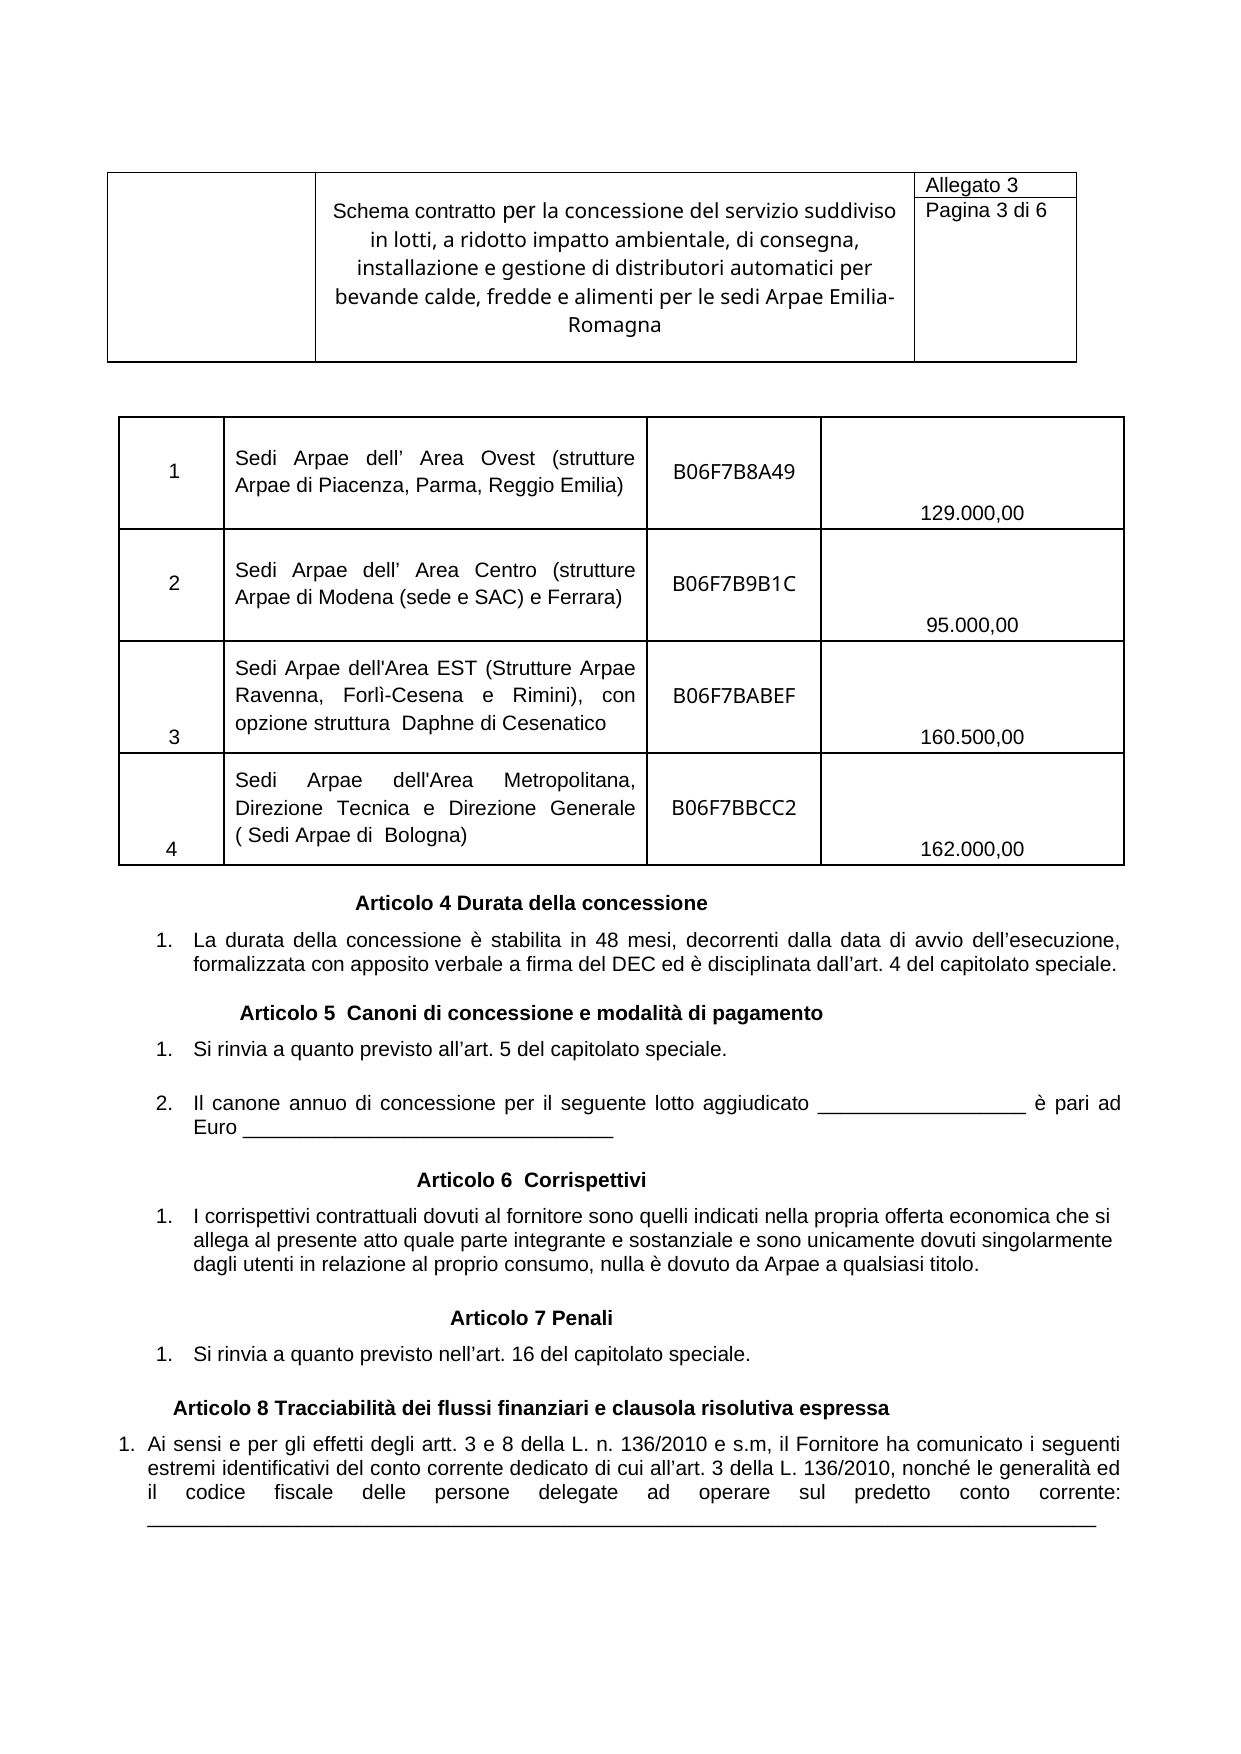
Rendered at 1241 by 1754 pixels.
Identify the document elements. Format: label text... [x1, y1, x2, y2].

list I corrispettivi contrattuali dovuti al fornitore sono quelli indicati nella propria offerta economica che si allega al presente atto quale parte integrante e sostanziale e sono unicamente dovuti singolarmente dagli utenti in relazione al proprio consumo, nulla è dovuto da Arpae a qualsiasi titolo. [156, 1204, 1122, 1276]
table_cell 95.000,00 [822, 530, 1123, 640]
list La durata della concessione è stabilita in 48 mesi, decorrenti dalla data di avvio dell’esecuzione, formalizzata con apposito verbale a firma del DEC ed è disciplinata dall’art. 4 del capitolato speciale. [156, 928, 1122, 976]
subtitle Articolo 4 Durata della concessione [0, 891, 1122, 915]
list Si rinvia a quanto previsto nell’art. 16 del capitolato speciale. [156, 1342, 415, 1366]
list Si rinvia a quanto previsto nell’art. 16 del capitolato speciale. [568, 1342, 1122, 1366]
table_cell B06F7BABEF [648, 642, 820, 752]
table_cell Sedi Arpae dell’ Area Ovest (strutture Arpae di Piacenza, Parma, Reggio Emilia) [225, 418, 646, 528]
table_cell Sedi Arpae dell’ Area Centro (strutture Arpae di Modena (sede e SAC) e Ferrara) [225, 530, 646, 640]
table_cell 3 [120, 642, 223, 752]
subtitle Articolo 7 Penali [0, 1306, 1122, 1330]
list Il canone annuo di concessione per il seguente lotto aggiudicato __________________ è pari ad Euro ________________________________ [156, 1091, 1122, 1138]
subtitle Articolo 8 Tracciabilità dei flussi finanziari e clausola risolutiva espressa [0, 1396, 1122, 1419]
table_cell 129.000,00 [822, 418, 1123, 528]
table_cell 162.000,00 [822, 754, 1123, 864]
table_cell B06F7B9B1C [648, 530, 820, 640]
table_cell 2 [120, 530, 223, 640]
list Si rinvia a quanto previsto all’art. 5 del capitolato speciale. [156, 1037, 1122, 1061]
table_cell 160.500,00 [822, 642, 1123, 752]
table_cell 4 [120, 754, 223, 864]
subtitle Articolo 6 Corrispettivi [0, 1168, 1122, 1192]
subtitle Articolo 5 Canoni di concessione e modalità di pagamento [0, 1001, 1122, 1024]
table_cell B06F7B8A49 [648, 418, 820, 528]
table_cell Sedi Arpae dell'Area Metropolitana, Direzione Tecnica e Direzione Generale ( Sedi Arpae di Bologna) [225, 754, 646, 864]
table_cell 1 [120, 418, 223, 528]
table_cell B06F7BBCC2 [648, 754, 820, 864]
table_cell Sedi Arpae dell'Area EST (Strutture Arpae Ravenna, Forlì-Cesena e Rimini), con opzione struttura Daphne di Cesenatico [225, 642, 646, 752]
list Ai sensi e per gli effetti degli artt. 3 e 8 della L. n. 136/2010 e s.m, il Fornitore ha comunicato i seguenti estremi identificativi del conto corrente dedicato di cui all’art. 3 della L. 136/2010, nonché le generalità ed il codice fiscale delle persone delegate ad operare sul predetto conto corrente: __________________________________________________________________________________ [118, 1432, 1122, 1528]
